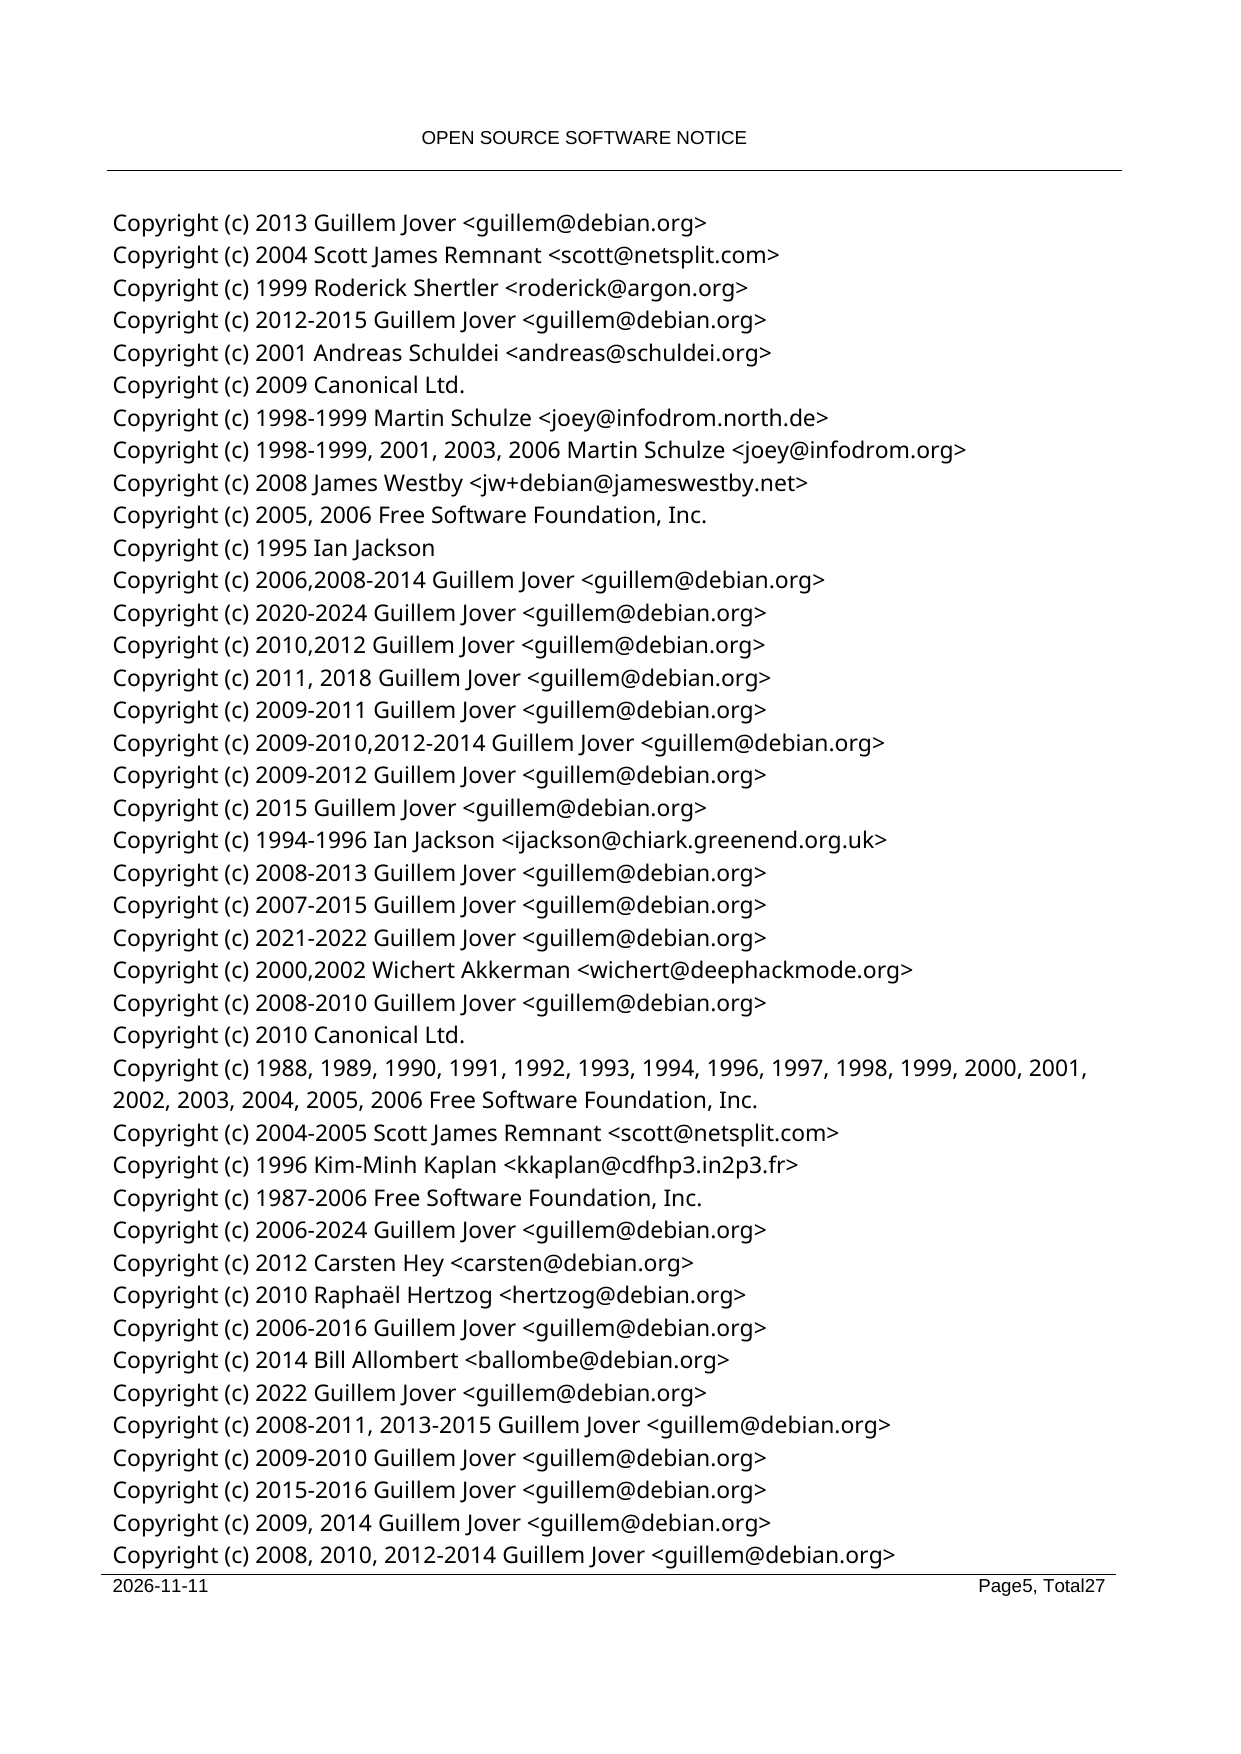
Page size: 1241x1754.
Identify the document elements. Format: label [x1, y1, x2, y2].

text [112, 206, 1128, 1571]
